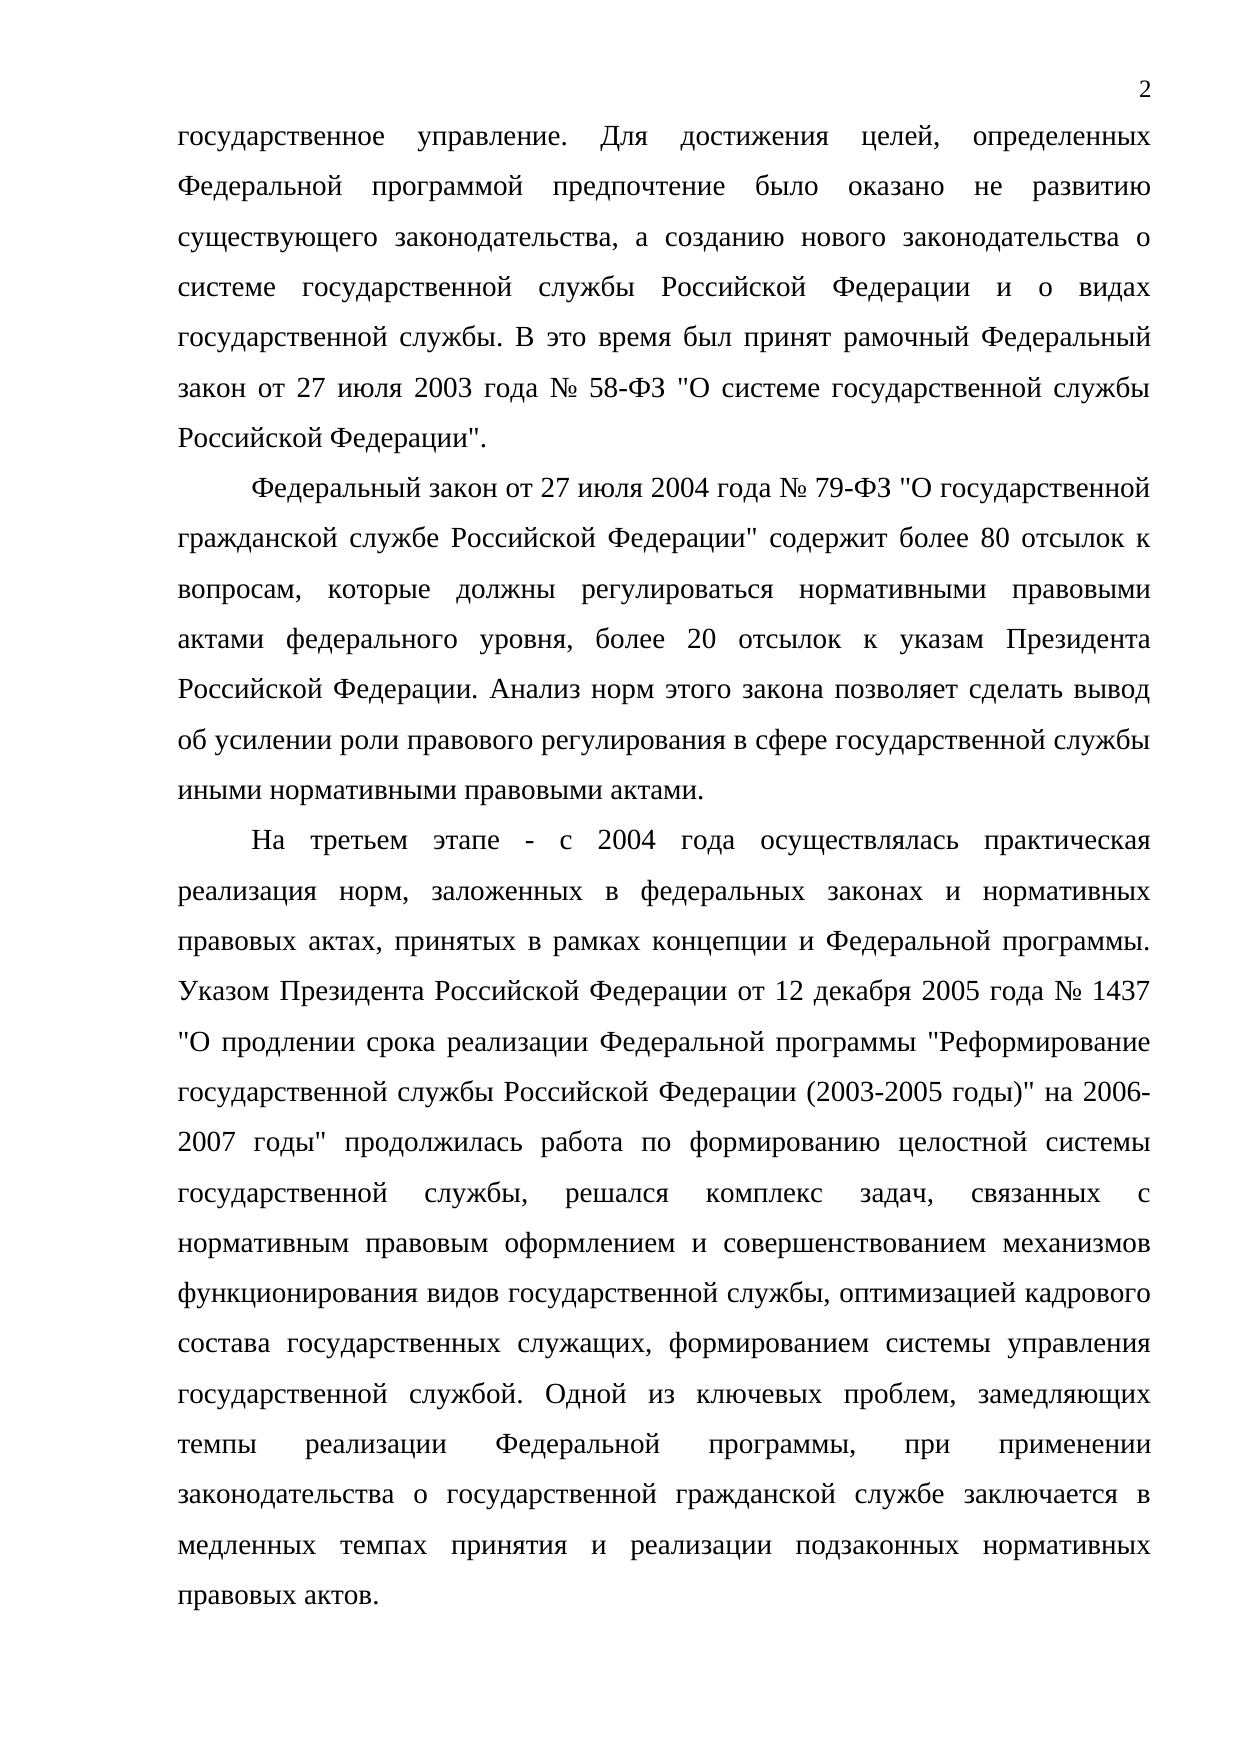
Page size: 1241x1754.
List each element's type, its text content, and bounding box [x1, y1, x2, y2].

text Федеральный закон от 27 июля 2004 года № 79-ФЗ "О государственной гражданской службе Российской Федерации" содержит более 80 отсылок к вопросам, которые должны регулироваться нормативными правовыми актами федерального уровня, более 20 отсылок к указам Президента Российской Федерации. Анализ норм этого закона позволяет сделать вывод об усилении роли правового регулирования в сфере государственной службы иными нормативными правовыми актами. [177, 470, 1152, 806]
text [177, 118, 1152, 453]
text На третьем этапе - с 2004 года осуществлялась практическая реализация норм, заложенных в федеральных законах и нормативных правовых актах, принятых в рамках концепции и Федеральной программы. Указом Президента Российской Федерации от 12 декабря 2005 года № 1437 "О продлении срока реализации Федеральной программы "Реформирование государственной службы Российской Федерации (2003-2005 годы)" на 2006-2007 годы" продолжилась работа по формированию целостной системы государственной службы, решался комплекс задач, связанных с нормативным правовым оформлением и совершенствованием механизмов функционирования видов государственной службы, оптимизацией кадрового состава государственных служащих, формированием системы управления государственной службой. Одной из ключевых проблем, замедляющих темпы реализации Федеральной программы, при применении законодательства о государственной гражданской службе заключается в медленных темпах принятия и реализации подзаконных нормативных правовых актов. [177, 822, 1152, 1611]
